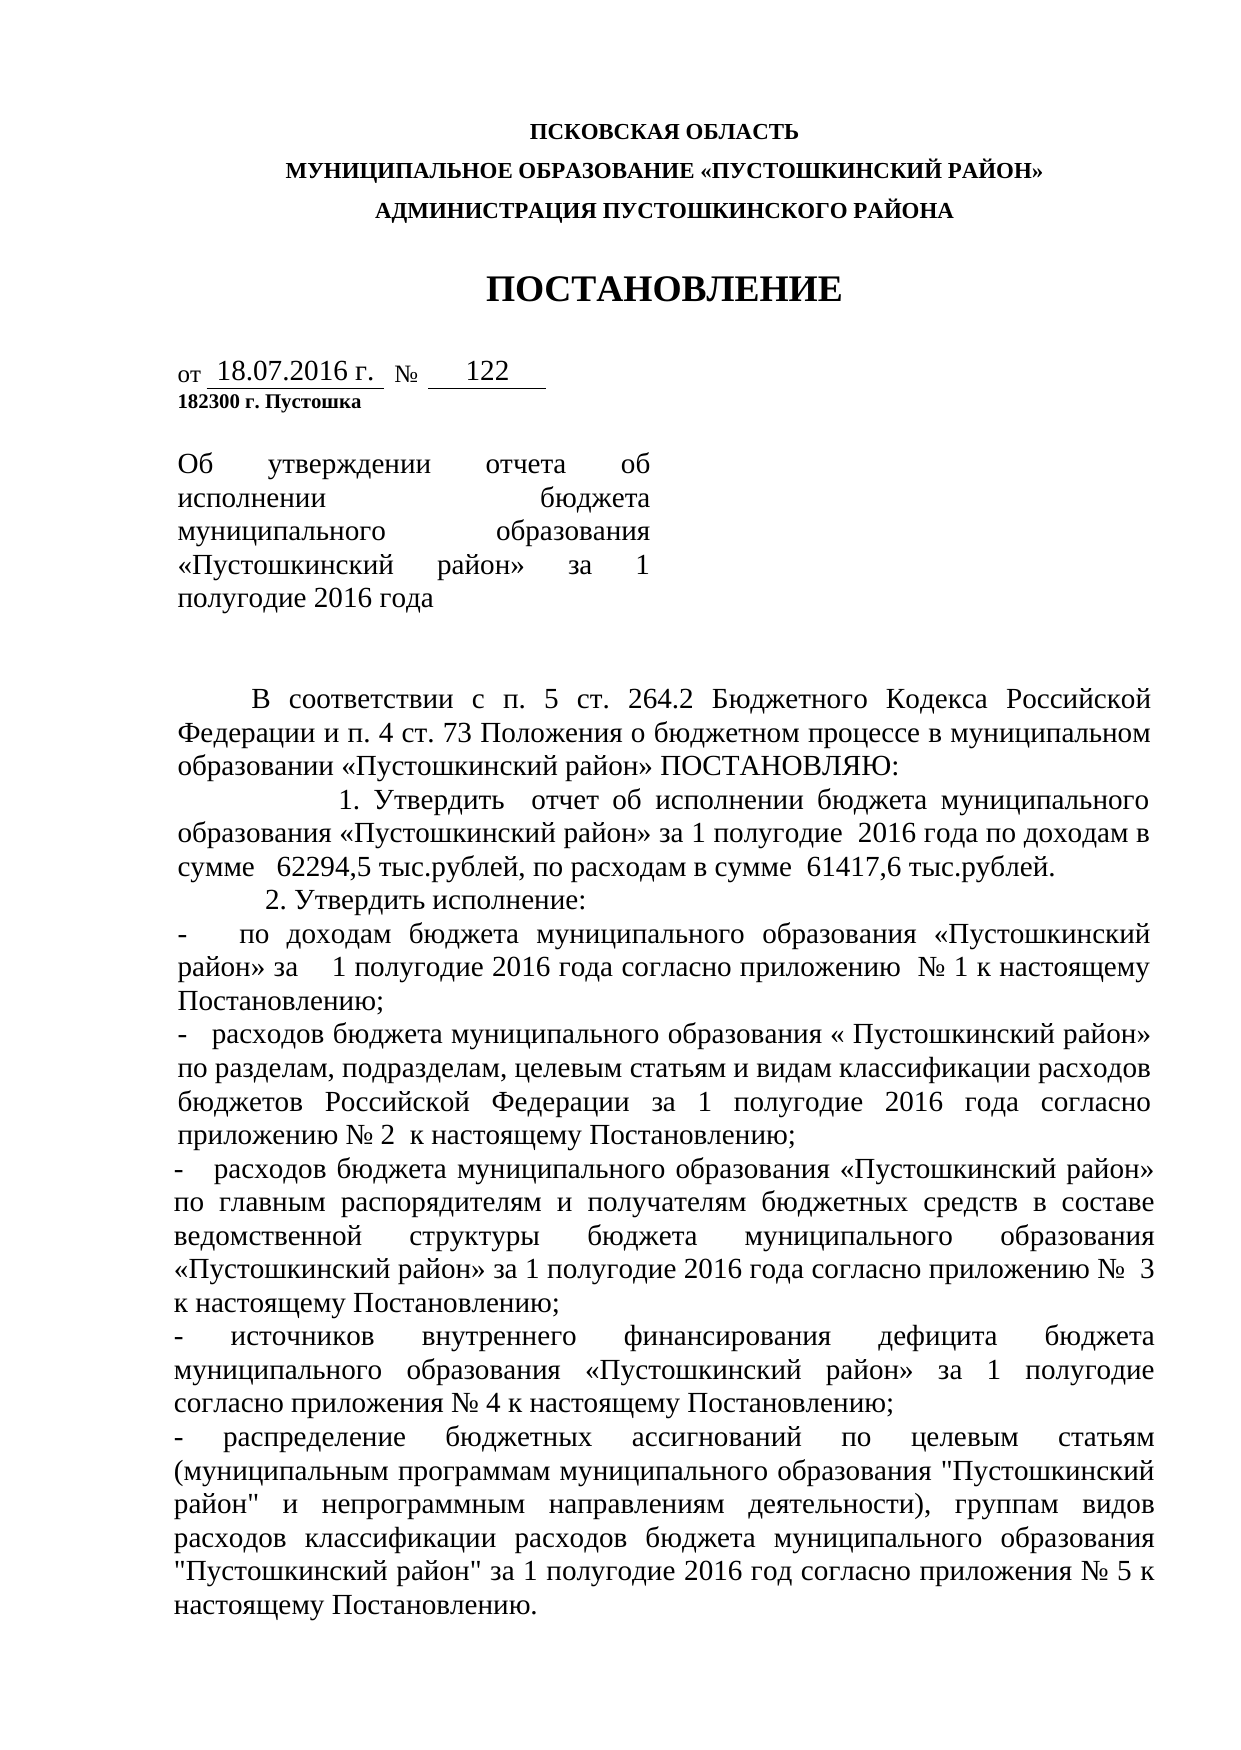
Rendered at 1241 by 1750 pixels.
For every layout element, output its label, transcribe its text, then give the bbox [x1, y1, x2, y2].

text 1. Утвердить отчет об исполнении бюджета муниципального образования «Пустошкинский район» за 1 полугодие 2016 года по доходам в сумме 62294,5 тыс.рублей, по расходам в сумме 61417,6 тыс.рублей. [177, 782, 1152, 882]
text - расходов бюджета муниципального образования « Пустошкинский район» по разделам, подразделам, целевым статьям и видам классификации расходов бюджетов Российской Федерации за 1 полугодие 2016 года согласно приложению № 2 к настоящему Постановлению; [177, 1017, 1152, 1151]
text ПСКОВСКАЯ ОБЛАСТЬ [177, 118, 1152, 144]
subtitle МУНИЦИПАЛЬНОЕ ОБРАЗОВАНИЕ «ПУСТОШКИНСКИЙ РАЙОН» [177, 158, 1152, 184]
table_header 122 [428, 353, 546, 388]
table_header 18.07.2016 г. [207, 353, 384, 388]
text 2. Утвердить исполнение: [177, 882, 1152, 916]
table_header от [174, 353, 207, 388]
text - по доходам бюджета муниципального образования «Пустошкинский район» за 1 полугодие 2016 года согласно приложению № 1 к настоящему Постановлению; [177, 916, 1152, 1017]
text АДМИНИСТРАЦИЯ ПУСТОШКИНСКОГО РАЙОНА [177, 197, 1152, 223]
text Об утверждении отчета об исполнении бюджета муниципального образования «Пустошкинский район» за 1 полугодие 2016 года [177, 446, 650, 614]
table_header № [384, 353, 428, 388]
text В соответствии с п. 5 ст. 264.2 Бюджетного Кодекса Российской Федерации и п. 4 ст. 73 Положения о бюджетном процессе в муниципальном образовании «Пустошкинский район» ПОСТАНОВЛЯЮ: [177, 681, 1152, 782]
table_header - расходов бюджета муниципального образования «Пустошкинский район» по главным распорядителям и получателям бюджетных средств в составе ведомственной структуры бюджета муниципального образования «Пустошкинский район» за 1 полугодие 2016 года согласно приложению № 3 к настоящему Постановлению; - источников внутреннего финансирования дефицита бюджета муниципального образования «Пустошкинский район» за 1 полугодие согласно приложения № 4 к настоящему Постановлению; - распределение бюджетных ассигнований по целевым статьям (муниципальным программам муниципального образования "Пустошкинский район" и непрограммным направлениям деятельности), группам видов расходов классификации расходов бюджета муниципального образования "Пустошкинский район" за 1 полугодие 2016 год согласно приложения № 5 к настоящему Постановлению. [163, 1151, 1167, 1620]
text ПОСТАНОВЛЕНИЕ [177, 267, 1152, 310]
text . Пустошка [177, 389, 1152, 413]
